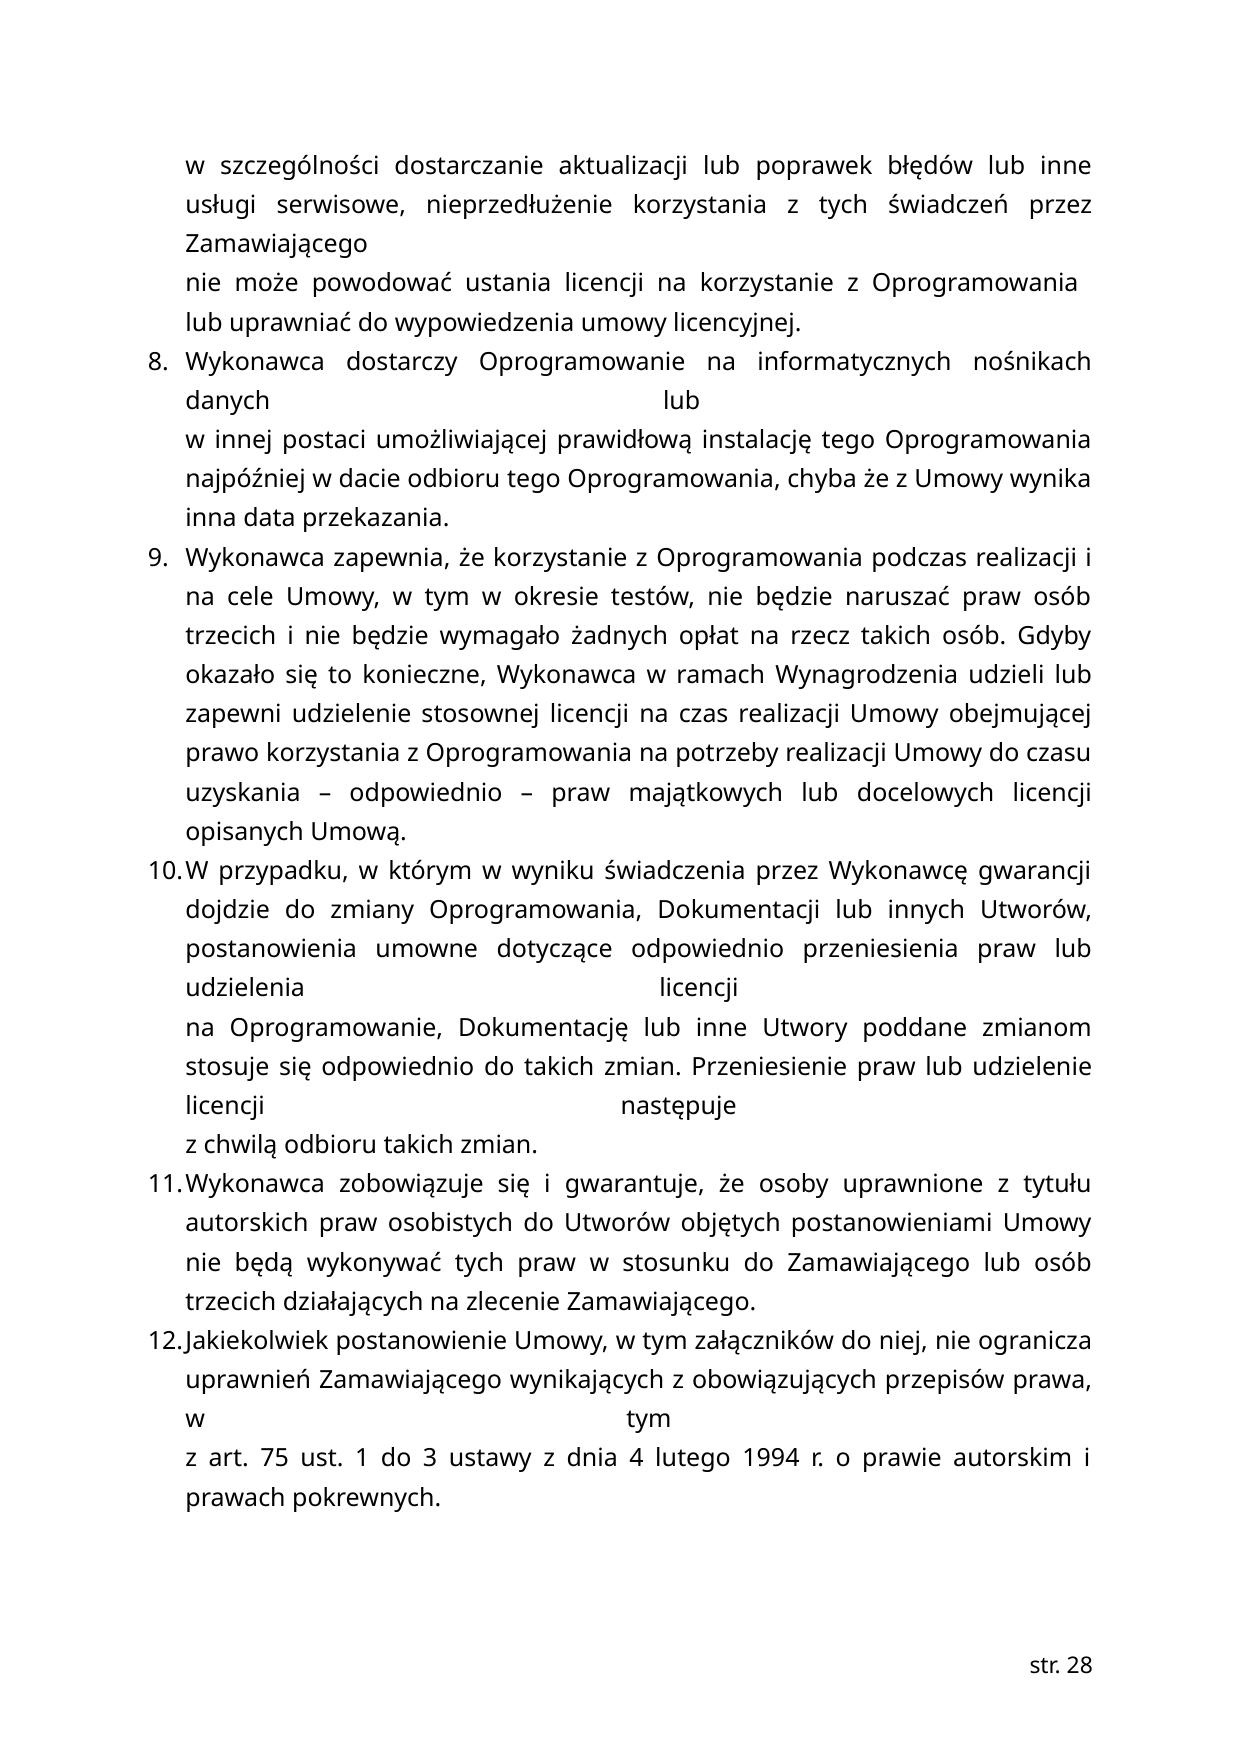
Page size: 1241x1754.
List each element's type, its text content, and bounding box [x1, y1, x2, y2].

list Wykonawca zobowiązuje się i gwarantuje, że osoby uprawnione z tytułu autorskich praw osobistych do Utworów objętych postanowieniami Umowy nie będą wykonywać tych praw w stosunku do Zamawiającego lub osób trzecich działających na zlecenie Zamawiającego. [148, 1166, 1093, 1317]
list Wykonawca zapewnia, że korzystanie z Oprogramowania podczas realizacji i na cele Umowy, w tym w okresie testów, nie będzie naruszać praw osób trzecich i nie będzie wymagało żadnych opłat na rzecz takich osób. Gdyby okazało się to konieczne, Wykonawca w ramach Wynagrodzenia udzieli lub zapewni udzielenie stosownej licencji na czas realizacji Umowy obejmującej prawo korzystania z Oprogramowania na potrzeby realizacji Umowy do czasu uzyskania – odpowiednio – praw majątkowych lub docelowych licencji opisanych Umową. [148, 539, 1093, 847]
list Jakiekolwiek postanowienie Umowy, w tym załączników do niej, nie ogranicza uprawnień Zamawiającego wynikających z obowiązujących przepisów prawa, w tym z art. 75 ust. 1 do 3 ustawy z dnia 4 lutego 1994 r. o prawie autorskim i prawach pokrewnych. [148, 1323, 1093, 1513]
list Wykonawca dostarczy Oprogramowanie na informatycznych nośnikach danych lub w innej postaci umożliwiającej prawidłową instalację tego Oprogramowania najpóźniej w dacie odbioru tego Oprogramowania, chyba że z Umowy wynika inna data przekazania. [148, 343, 1093, 534]
list W przypadku, w którym w wyniku świadczenia przez Wykonawcę gwarancji dojdzie do zmiany Oprogramowania, Dokumentacji lub innych Utworów, postanowienia umowne dotyczące odpowiednio przeniesienia praw lub udzielenia licencji na Oprogramowanie, Dokumentację lub inne Utwory poddane zmianom stosuje się odpowiednio do takich zmian. Przeniesienie praw lub udzielenie licencji następuje z chwilą odbioru takich zmian. [148, 853, 1093, 1161]
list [148, 148, 1093, 338]
